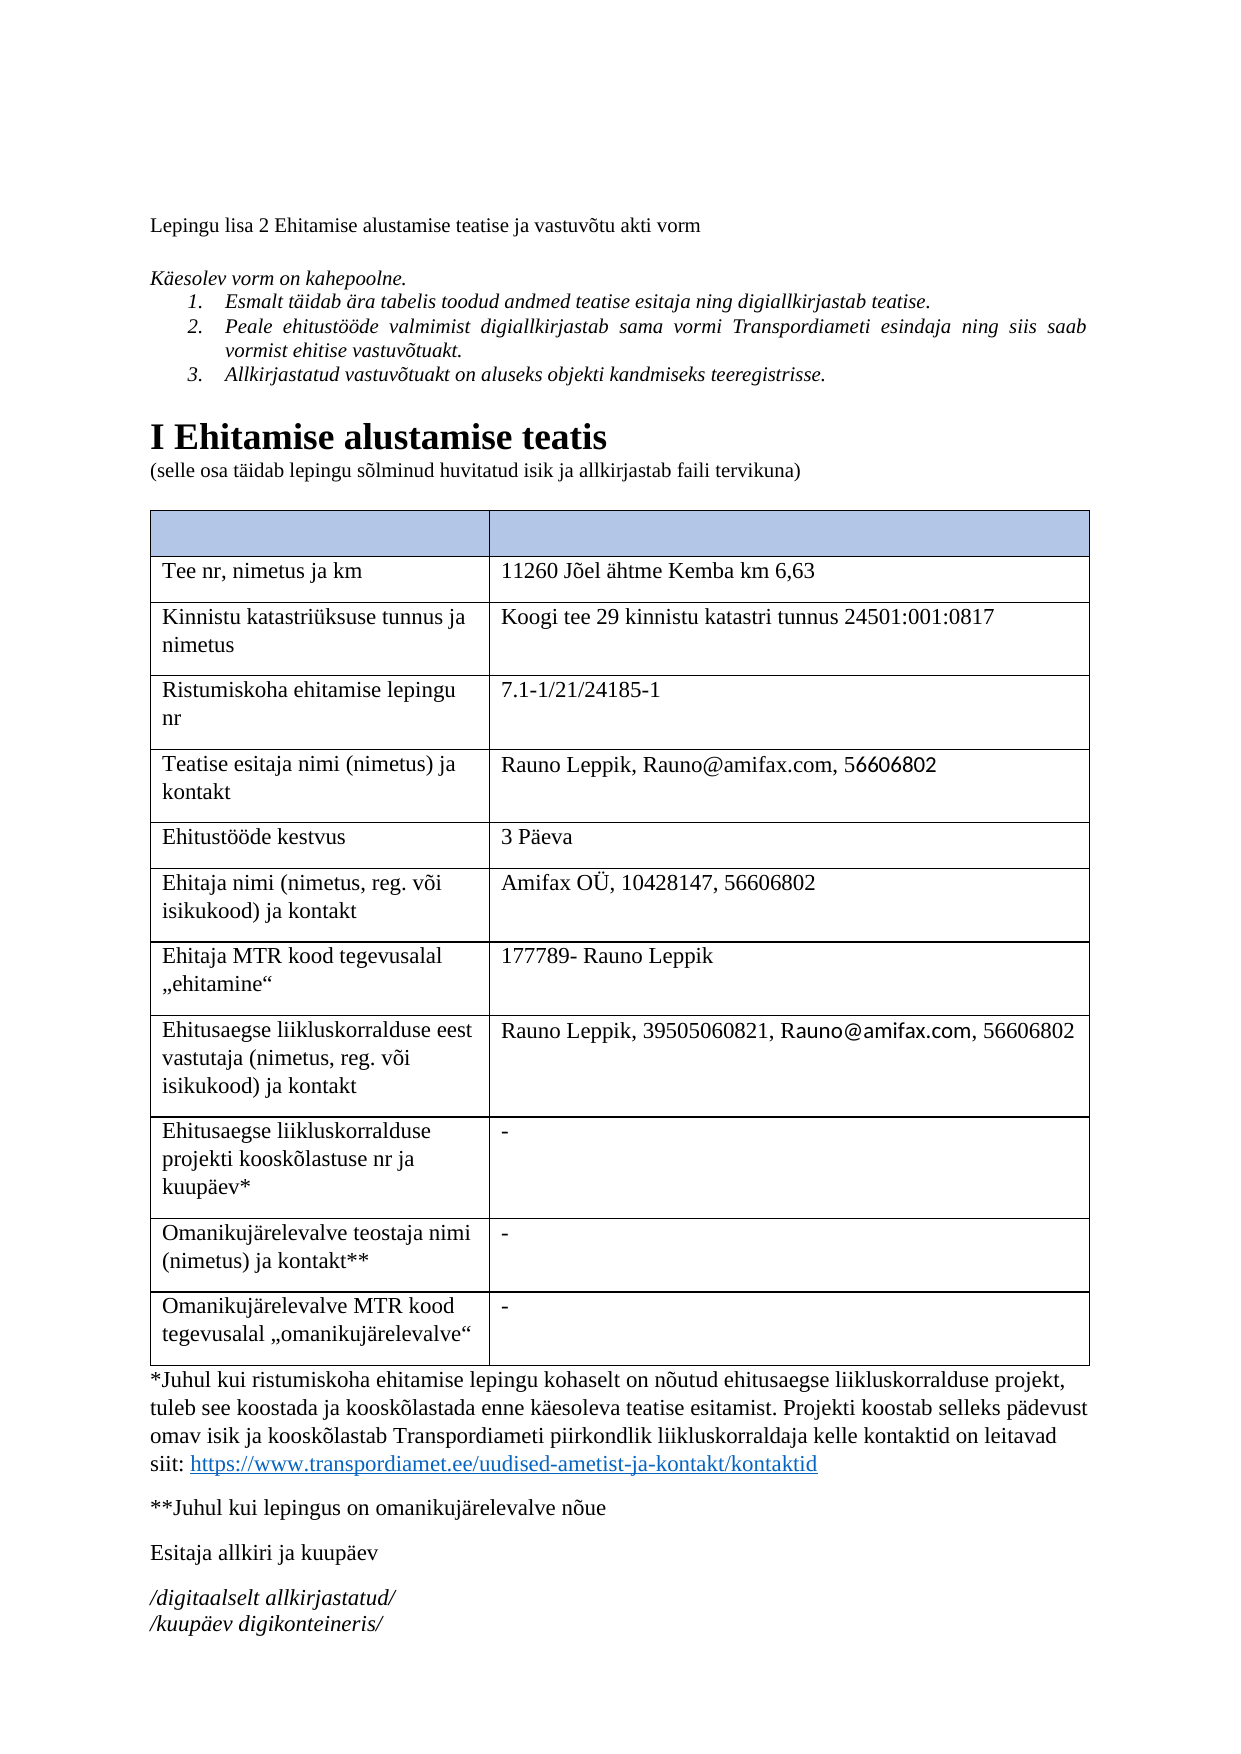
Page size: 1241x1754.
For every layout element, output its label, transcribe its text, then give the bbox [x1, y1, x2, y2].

table_header [151, 511, 489, 556]
table_cell Omanikujärelevalve MTR kood tegevusalal „omanikujärelevalve“ [151, 1293, 489, 1365]
table_cell Koogi tee 29 kinnistu katastri tunnus 24501:001:0817 [490, 603, 1089, 675]
table_cell Kinnistu katastriüksuse tunnus ja nimetus [151, 603, 489, 675]
table_cell Ehitaja nimi (nimetus, reg. või isikukood) ja kontakt [151, 869, 489, 941]
table_cell - [490, 1219, 1089, 1291]
list Esmalt täidab ära tabelis toodud andmed teatise esitaja ning digiallkirjastab teatise. [187, 289, 1090, 313]
table_cell Amifax OÜ, 10428147, 56606802 [490, 869, 1089, 941]
table_cell Rauno Leppik, Rauno@amifax.com, 56606802 [490, 750, 1089, 822]
table_cell 3 Päeva [490, 823, 1089, 868]
table_cell Teatise esitaja nimi (nimetus) ja kontakt [151, 750, 489, 822]
list Peale ehitustööde valmimist digiallkirjastab sama vormi Transpordiameti esindaja ning siis saab vormist ehitise vastuvõtuakt. [187, 313, 1090, 362]
table_cell Ehitustööde kestvus [151, 823, 489, 868]
table_cell Ehitusaegse liikluskorralduse projekti kooskõlastuse nr ja kuupäev* [151, 1118, 489, 1218]
text Lepingu lisa 2 Ehitamise alustamise teatise ja vastuvõtu akti vorm [150, 213, 1090, 237]
table_cell 177789- Rauno Leppik [490, 943, 1089, 1015]
text Käesolev vorm on kahepoolne. [150, 265, 1090, 289]
text /digitaalselt allkirjastatud/ [150, 1583, 1090, 1610]
table_header [490, 511, 1089, 556]
table_cell - [490, 1118, 1089, 1218]
table_cell Ehitusaegse liikluskorralduse eest vastutaja (nimetus, reg. või isikukood) ja kontakt [151, 1016, 489, 1116]
text *Juhul kui ristumiskoha ehitamise lepingu kohaselt on nõutud ehitusaegse liikluskorralduse projekt, tuleb see koostada ja kooskõlastada enne käesoleva teatise esitamist. Projekti koostab selleks pädevust omav isik ja kooskõlastab Transpordiameti piirkondlik liikluskorraldaja kelle kontaktid on leitavad siit: https://www.transpordiamet.ee/uudised-ametist-ja-kontakt/kontaktid [150, 1366, 1090, 1476]
table_cell Ristumiskoha ehitamise lepingu nr [151, 676, 489, 749]
table_cell Rauno Leppik, 39505060821, Rauno@amifax.com, 56606802 [490, 1016, 1089, 1116]
text (selle osa täidab lepingu sõlminud huvitatud isik ja allkirjastab faili tervikuna) [150, 458, 1090, 482]
table_cell Ehitaja MTR kood tegevusalal „ehitamine“ [151, 943, 489, 1015]
list Allkirjastatud vastuvõtuakt on aluseks objekti kandmiseks teeregistrisse. [187, 362, 1090, 386]
table_cell 7.1-1/21/24185-1 [490, 676, 1089, 749]
text /kuupäev digikonteineris/ [150, 1610, 1090, 1636]
table_cell 11260 Jõel ähtme Kemba km 6,63 [490, 557, 1089, 602]
text I Ehitamise alustamise teatis [150, 414, 1090, 458]
text **Juhul kui lepingus on omanikujärelevalve nõue [150, 1494, 1090, 1521]
text Esitaja allkiri ja kuupäev [150, 1539, 1090, 1565]
table_cell Omanikujärelevalve teostaja nimi (nimetus) ja kontakt** [151, 1219, 489, 1291]
table_cell Tee nr, nimetus ja km [151, 557, 489, 602]
table_cell - [490, 1293, 1089, 1365]
